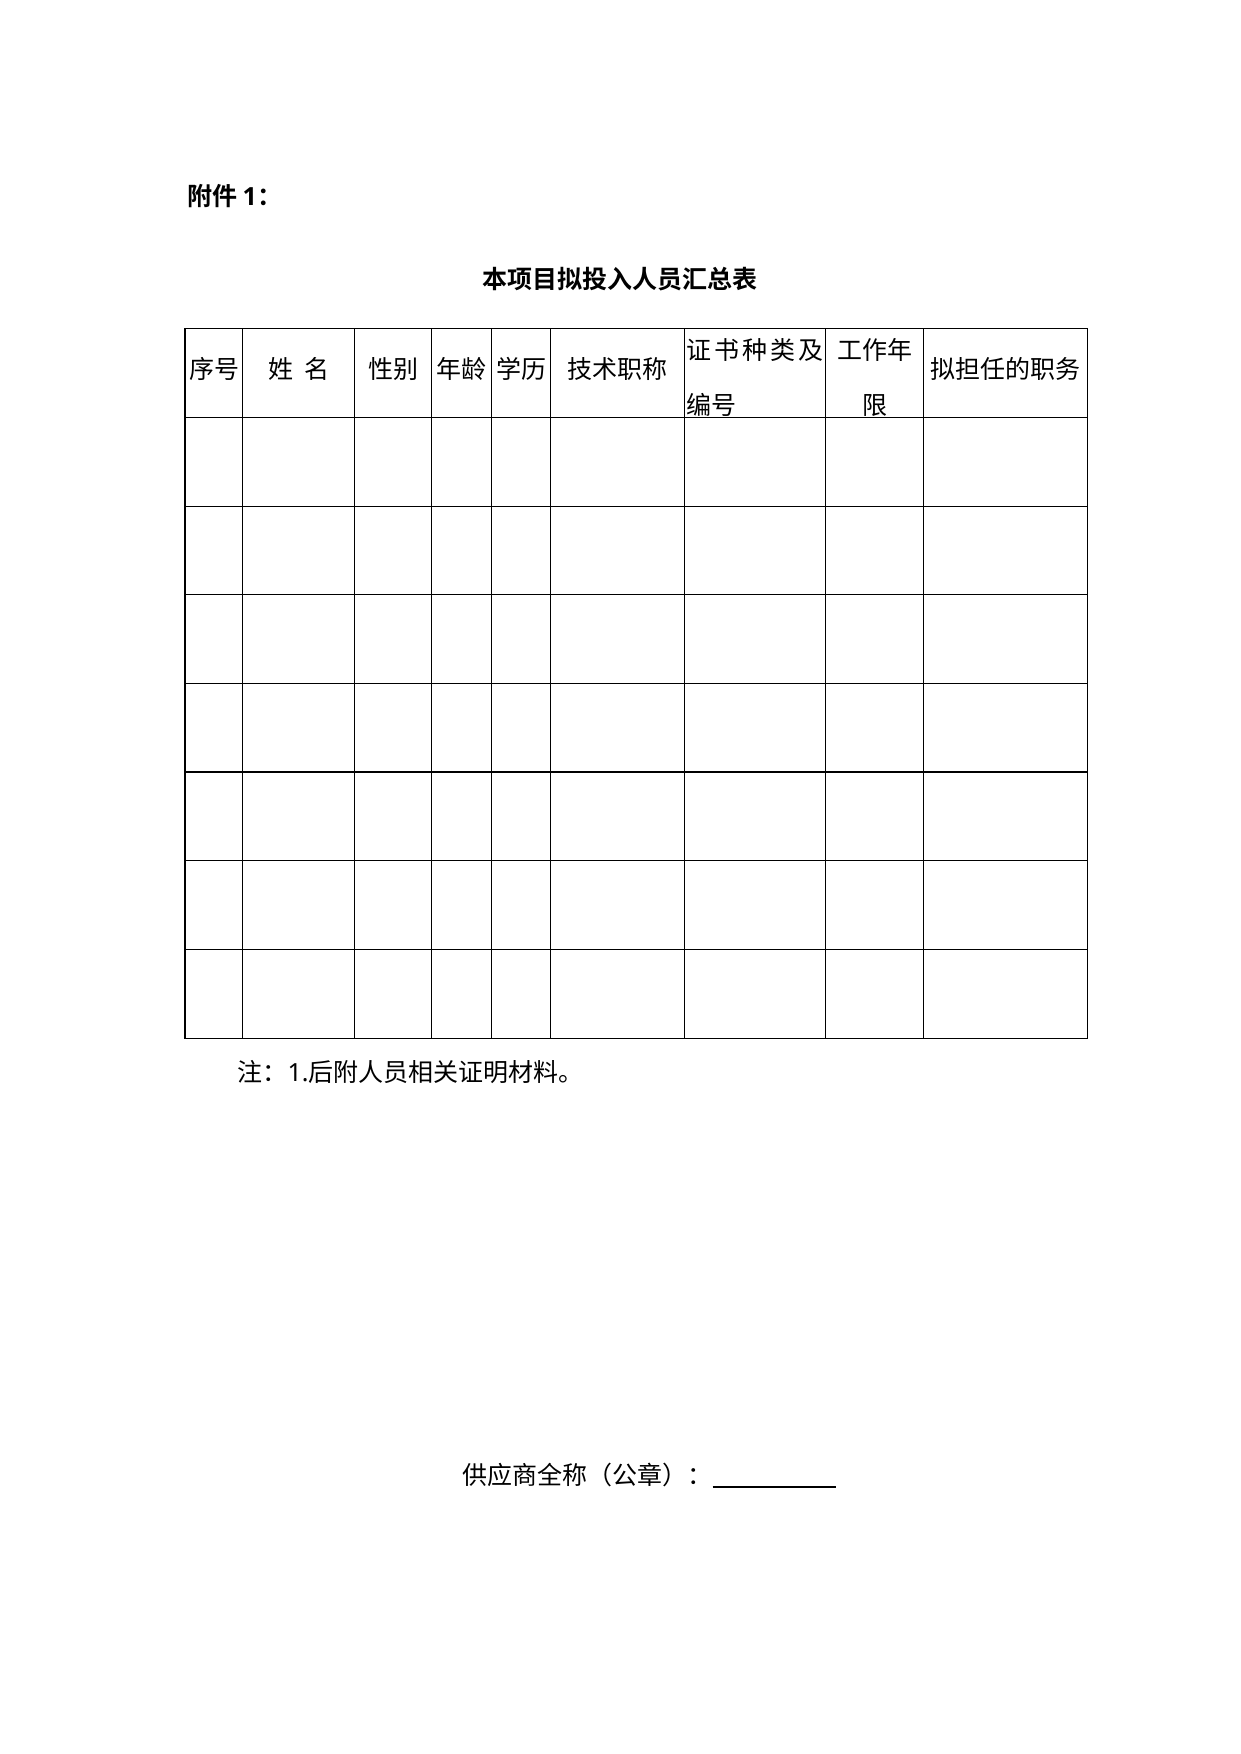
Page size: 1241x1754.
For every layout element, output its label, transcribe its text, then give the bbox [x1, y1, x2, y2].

table_cell [551, 773, 684, 860]
table_cell [685, 950, 825, 1037]
table_cell [243, 507, 354, 594]
table_cell [355, 507, 431, 594]
table_cell [826, 773, 923, 860]
table_cell [551, 684, 684, 771]
table_cell [432, 950, 491, 1037]
table_cell [243, 595, 354, 683]
table_cell [492, 507, 550, 594]
table_cell [492, 595, 550, 683]
table_cell [826, 507, 923, 594]
table_cell [243, 861, 354, 949]
table_header 学历 [492, 329, 550, 417]
table_cell [924, 595, 1087, 683]
table_cell [826, 418, 923, 506]
table_cell [492, 418, 550, 506]
table_cell [186, 861, 242, 949]
table_cell [492, 950, 550, 1037]
table_cell [924, 773, 1087, 860]
table_cell [826, 684, 923, 771]
table_cell [355, 773, 431, 860]
table_cell [924, 507, 1087, 594]
table_cell [355, 684, 431, 771]
table_header 年龄 [432, 329, 491, 417]
table_cell [924, 684, 1087, 771]
table_cell [685, 595, 825, 683]
table_cell [551, 950, 684, 1037]
table_cell [186, 773, 242, 860]
text 供应商全称（公章）： [187, 1441, 1053, 1506]
table_cell [551, 418, 684, 506]
text 本项目拟投入人员汇总表 [187, 245, 1053, 310]
table_cell [186, 950, 242, 1037]
table_cell [685, 773, 825, 860]
table_cell [551, 595, 684, 683]
table_cell [826, 861, 923, 949]
table_cell [685, 507, 825, 594]
table_header 拟担任的职务 [924, 329, 1087, 417]
table_header 序号 [186, 329, 242, 417]
table_cell [432, 595, 491, 683]
table_cell [432, 773, 491, 860]
table_cell [432, 684, 491, 771]
table_cell [826, 950, 923, 1037]
table_cell [355, 595, 431, 683]
table_cell [924, 861, 1087, 949]
table_cell [243, 773, 354, 860]
table_cell [685, 861, 825, 949]
table_cell [685, 418, 825, 506]
table_cell [355, 418, 431, 506]
table_cell [492, 684, 550, 771]
table_header 技术职称 [551, 329, 684, 417]
table_cell [685, 684, 825, 771]
table_cell [243, 684, 354, 771]
table_cell [355, 861, 431, 949]
table_header 工作年限 [826, 329, 923, 417]
table_cell [551, 507, 684, 594]
table_cell [432, 861, 491, 949]
table_header 姓 名 [243, 329, 354, 417]
table_cell [826, 595, 923, 683]
table_cell [432, 418, 491, 506]
table_cell [492, 861, 550, 949]
table_cell [243, 418, 354, 506]
table_header 性别 [355, 329, 431, 417]
table_cell [924, 950, 1087, 1037]
table_header 证书种类及编号 [685, 329, 825, 417]
table_cell [492, 773, 550, 860]
table_cell [551, 861, 684, 949]
table_cell [355, 950, 431, 1037]
table_cell [924, 418, 1087, 506]
table_cell [186, 507, 242, 594]
table_cell [432, 507, 491, 594]
text 附件1： [187, 162, 1053, 227]
table_cell [243, 950, 354, 1037]
table_cell [186, 595, 242, 683]
text 注：1.后附人员相关证明材料。 [187, 1039, 1053, 1103]
table_cell [186, 418, 242, 506]
table_cell [186, 684, 242, 771]
